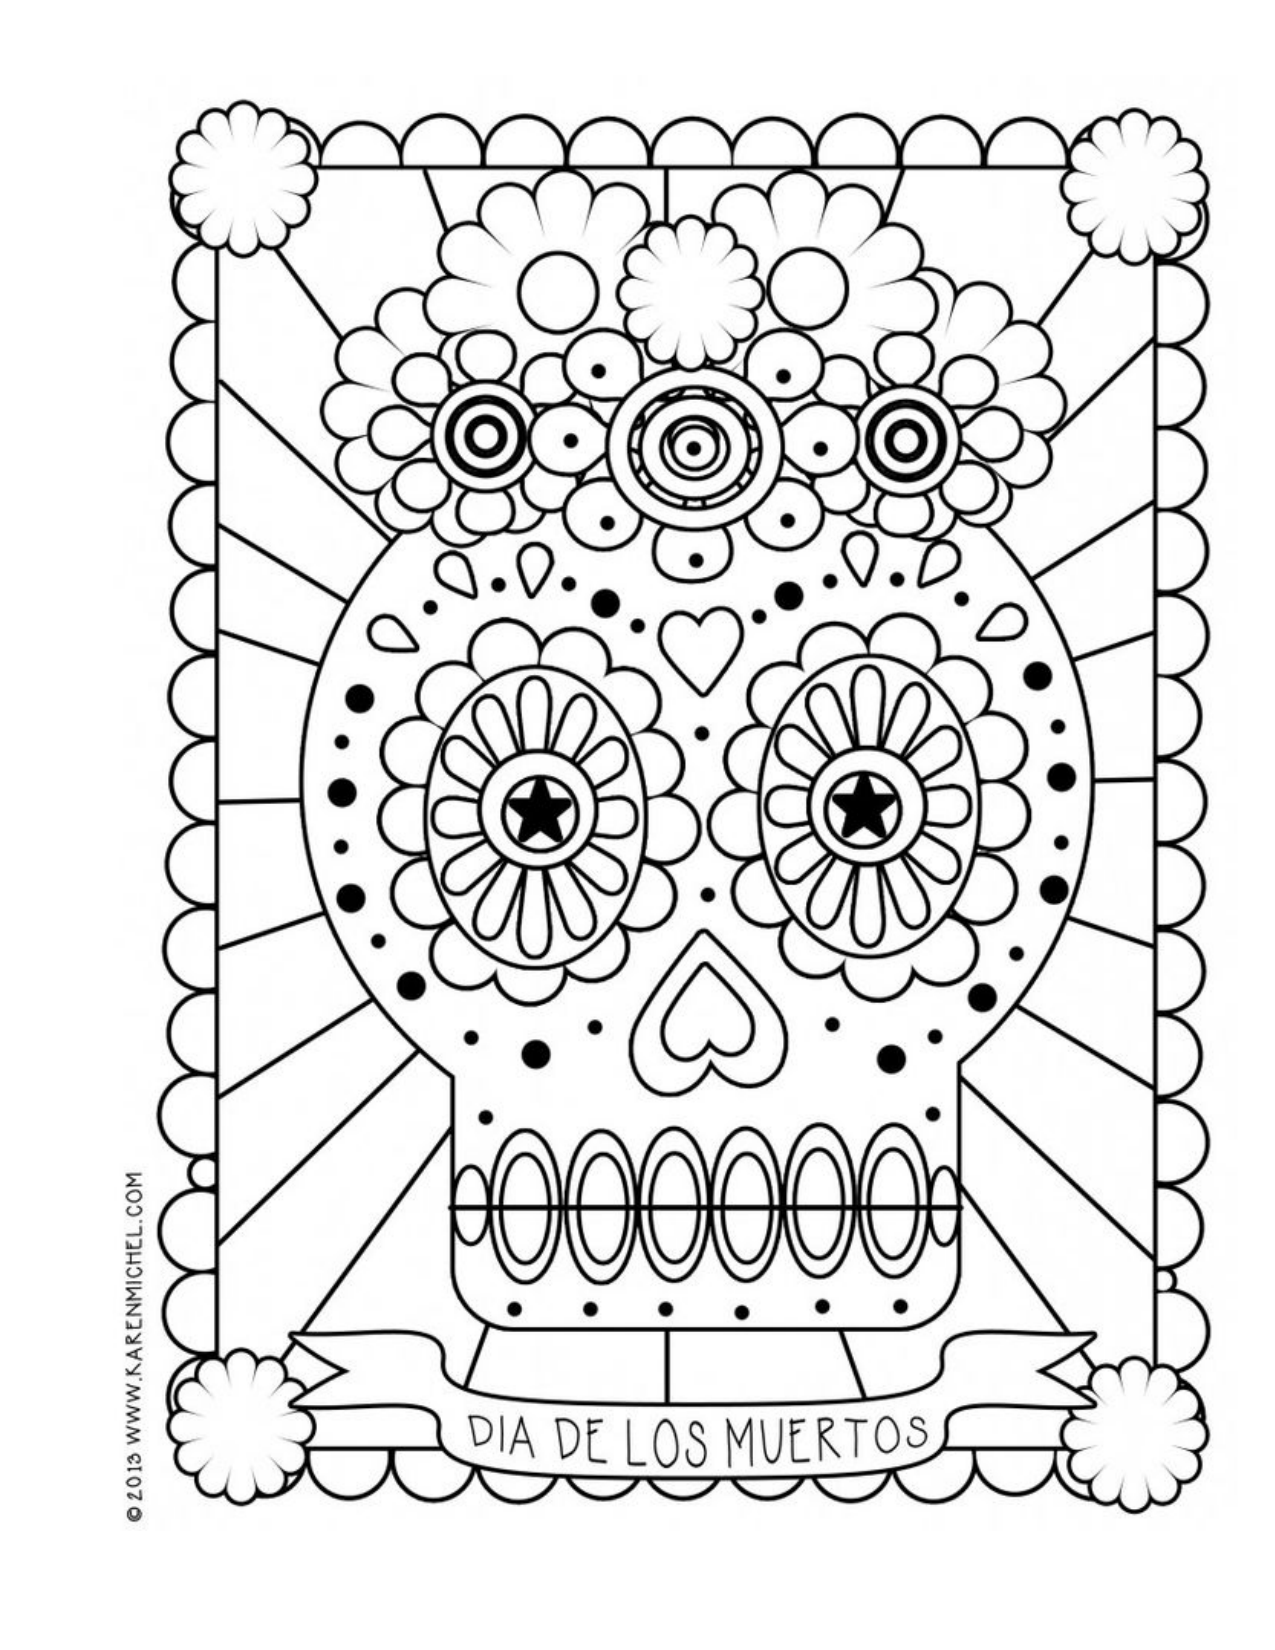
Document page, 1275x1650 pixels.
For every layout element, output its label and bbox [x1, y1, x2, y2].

picture [112, 75, 1238, 1531]
